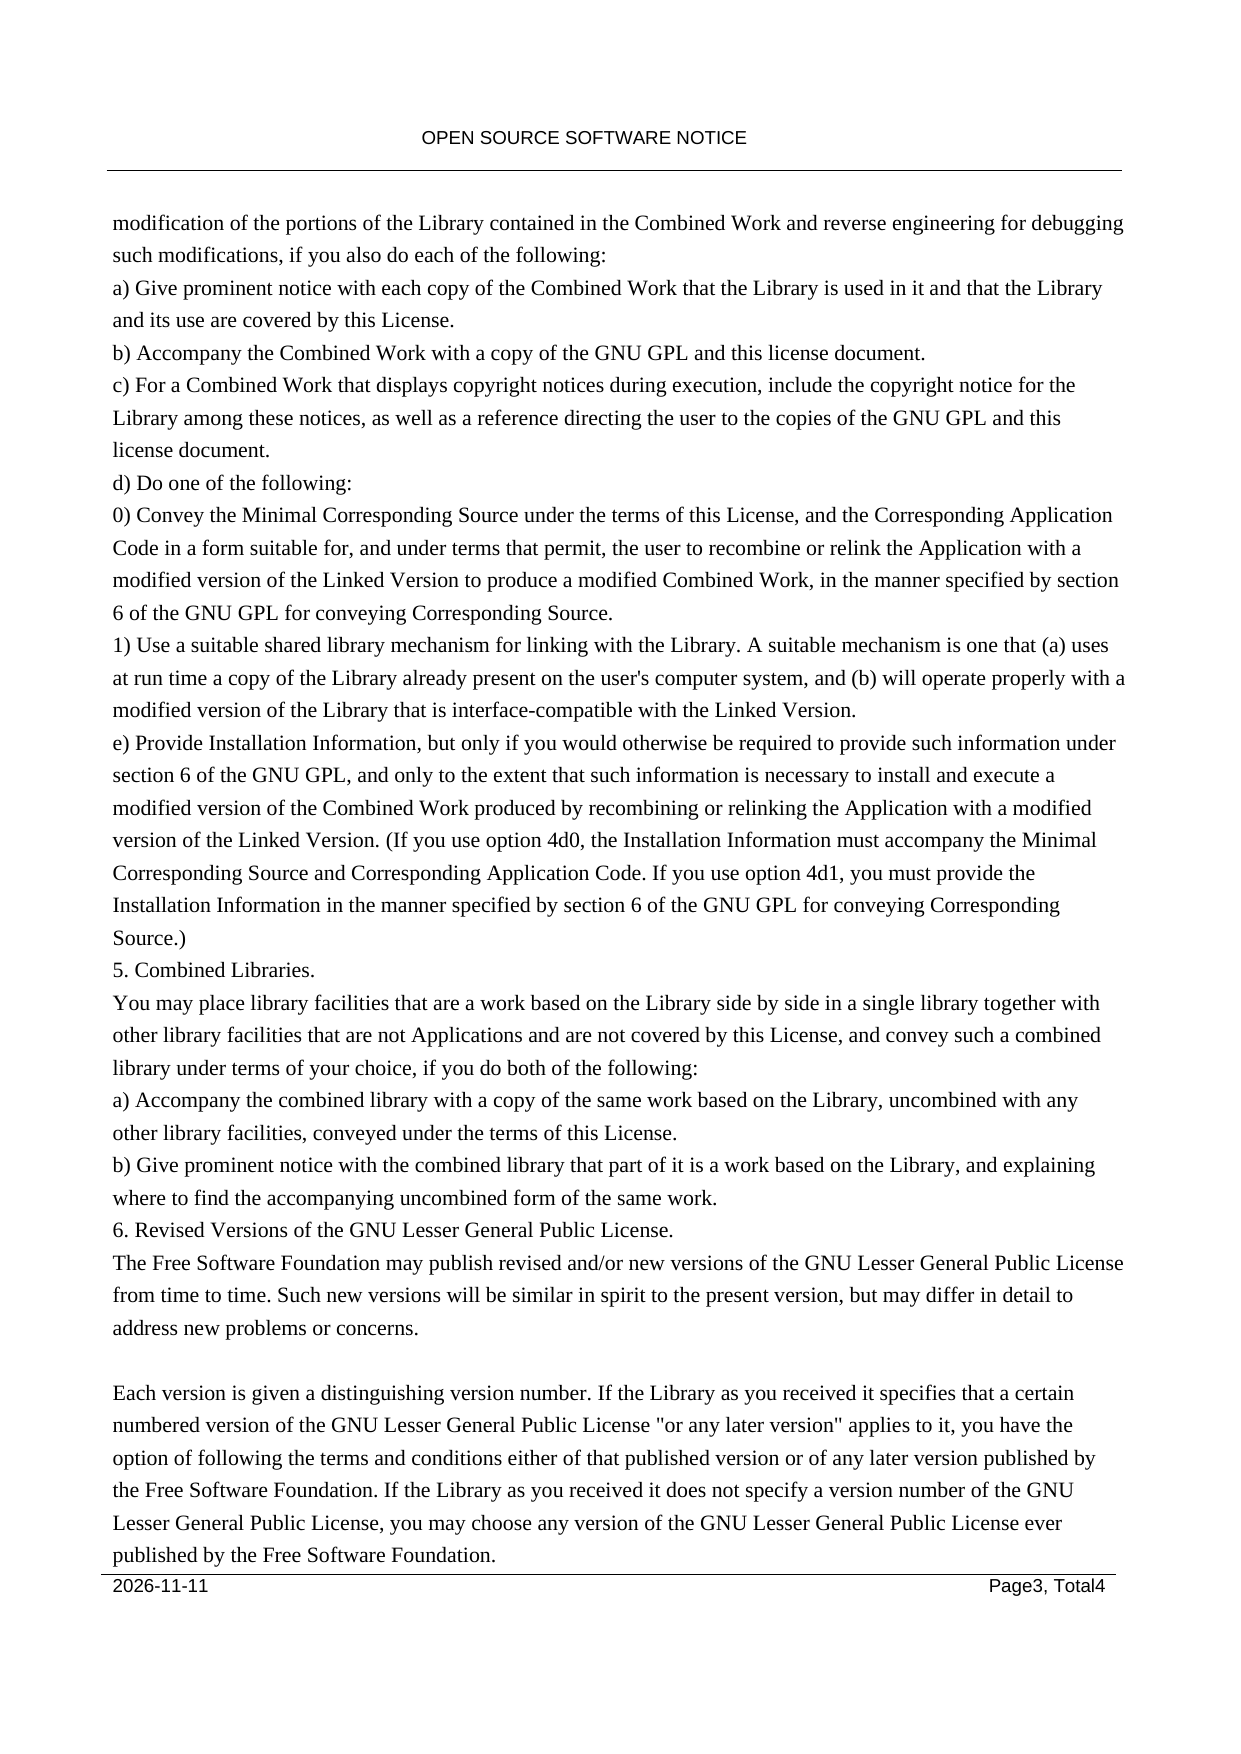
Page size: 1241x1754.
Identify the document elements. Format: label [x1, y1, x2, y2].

text [112, 206, 1128, 1571]
